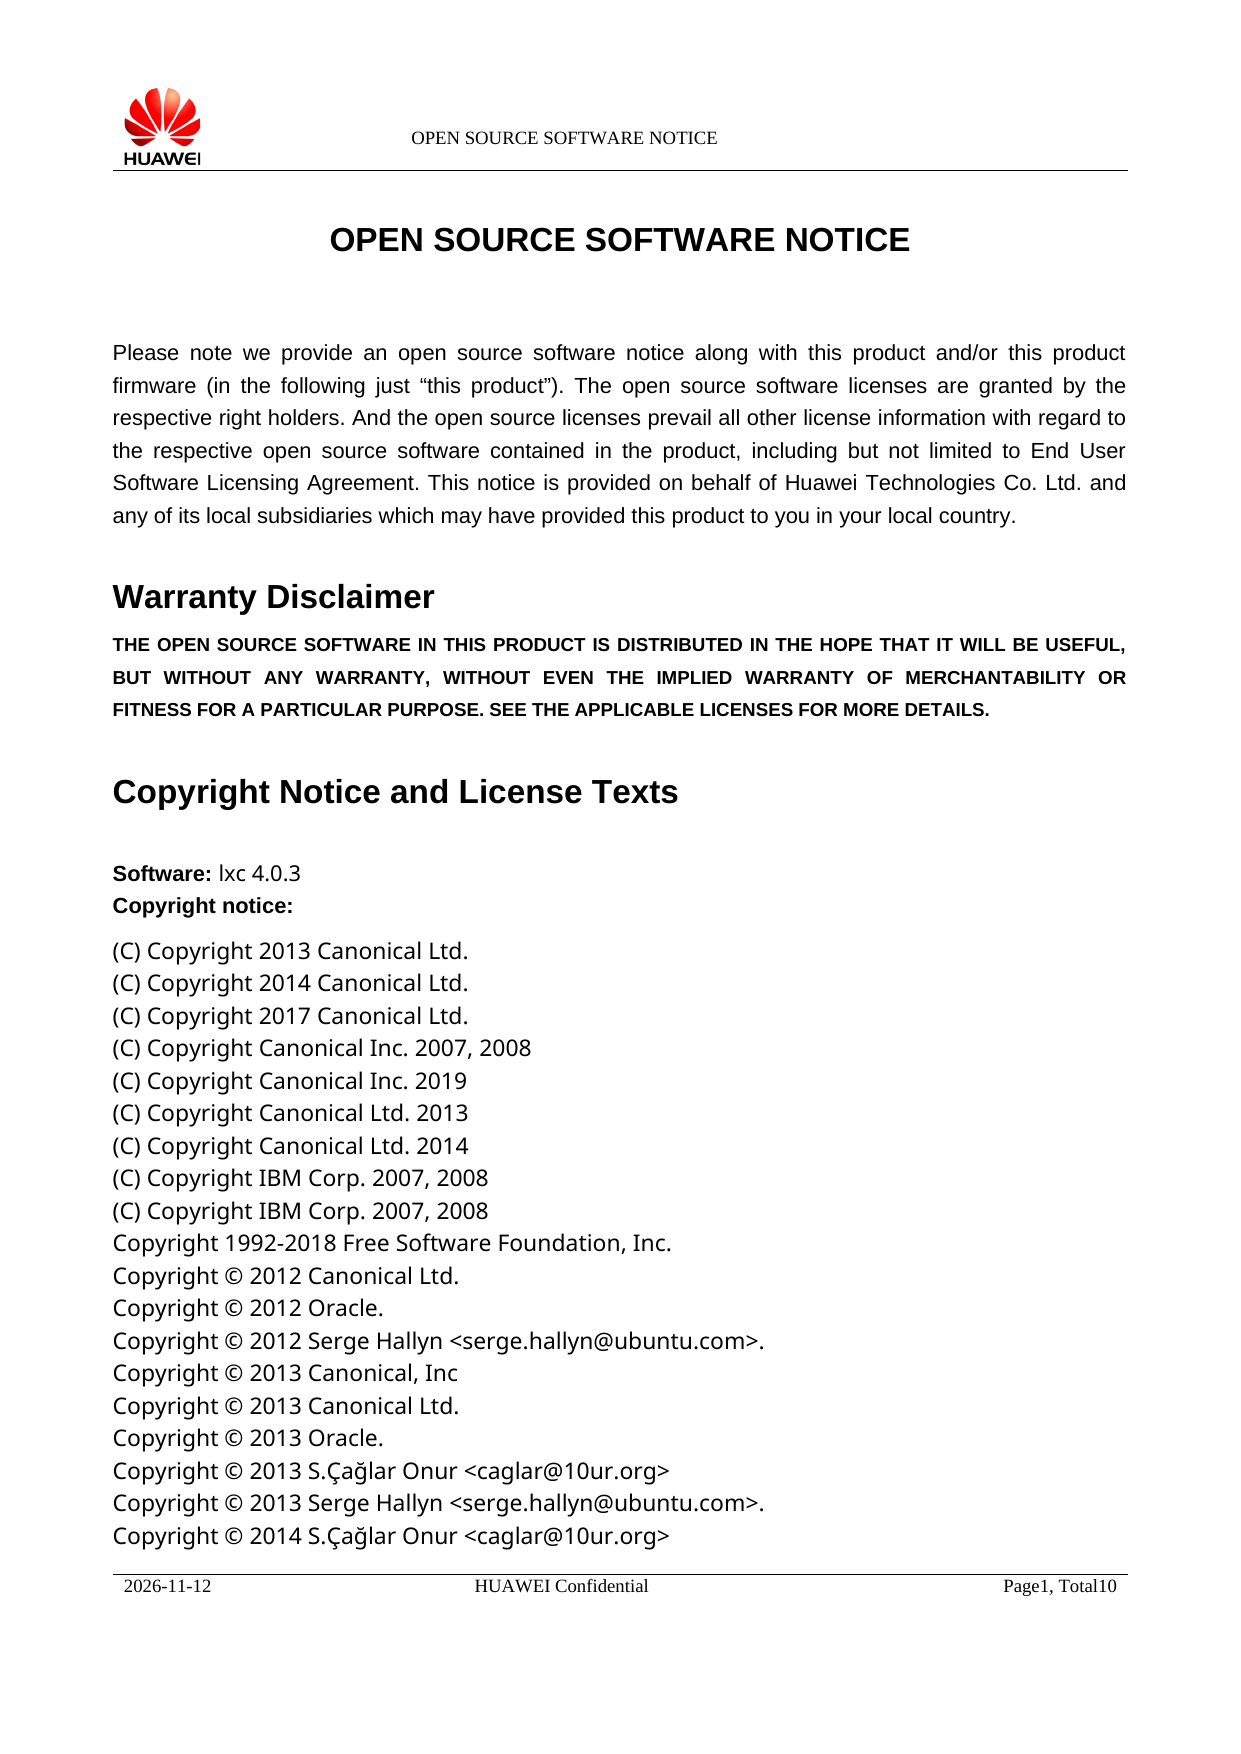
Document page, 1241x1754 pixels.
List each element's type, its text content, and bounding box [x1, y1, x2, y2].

text Copyright © 2013 Canonical Ltd. [112, 1389, 1128, 1421]
text The open source software in this product is distributed in the hope that it will be useful, but WITHOUT ANY WARRANTY, without even the implied warranty of MERCHANTABILITY or FITNESS FOR A PARTICULAR PURPOSE. See the applicable licenses for more details. [112, 629, 1128, 726]
text Copyright © 2014 S.Çağlar Onur <caglar@10ur.org> [112, 1519, 1128, 1551]
text OPEN SOURCE SOFTWARE NOTICE [112, 206, 1128, 271]
text Copyright © 2013 Canonical, Inc [112, 1356, 1128, 1389]
text (C) Copyright IBM Corp. 2007, 2008 [112, 1194, 1128, 1226]
text Copyright © 2013 Serge Hallyn <serge.hallyn@ubuntu.com>. [112, 1486, 1128, 1519]
text Copyright © 2012 Canonical Ltd. [112, 1259, 1128, 1291]
text Copyright © 2013 Oracle. [112, 1421, 1128, 1454]
text Copyright © 2012 Oracle. [112, 1291, 1128, 1324]
text (C) Copyright Canonical Ltd. 2013 [112, 1096, 1128, 1129]
text (C) Copyright IBM Corp. 2007, 2008 [112, 1161, 1128, 1194]
text (C) Copyright Canonical Inc. 2007, 2008 [112, 1031, 1128, 1064]
text Copyright 1992-2018 Free Software Foundation, Inc. [112, 1226, 1128, 1259]
text Warranty Disclaimer [112, 564, 1128, 629]
text Copyright Notice and License Texts [112, 759, 1128, 824]
title Software: lxc 4.0.3 [112, 856, 1128, 889]
text (C) Copyright 2013 Canonical Ltd. [112, 934, 1128, 966]
picture [124, 88, 201, 165]
text Copyright notice: [112, 889, 1128, 921]
text Please note we provide an open source software notice along with this product and/or this product firmware (in the following just “this product”). The open source software licenses are granted by the respective right holders. And the open source licenses prevail all other license information with regard to the respective open source software contained in the product, including but not limited to End User Software Licensing Agreement. This notice is provided on behalf of Huawei Technologies Co. Ltd. and any of its local subsidiaries which may have provided this product to you in your local country. [112, 336, 1128, 531]
text (C) Copyright Canonical Inc. 2019 [112, 1064, 1128, 1096]
text Copyright © 2013 S.Çağlar Onur <caglar@10ur.org> [112, 1454, 1128, 1486]
text Copyright © 2012 Serge Hallyn <serge.hallyn@ubuntu.com>. [112, 1324, 1128, 1356]
text (C) Copyright 2014 Canonical Ltd. [112, 966, 1128, 999]
text (C) Copyright Canonical Ltd. 2014 [112, 1129, 1128, 1161]
text (C) Copyright 2017 Canonical Ltd. [112, 999, 1128, 1031]
